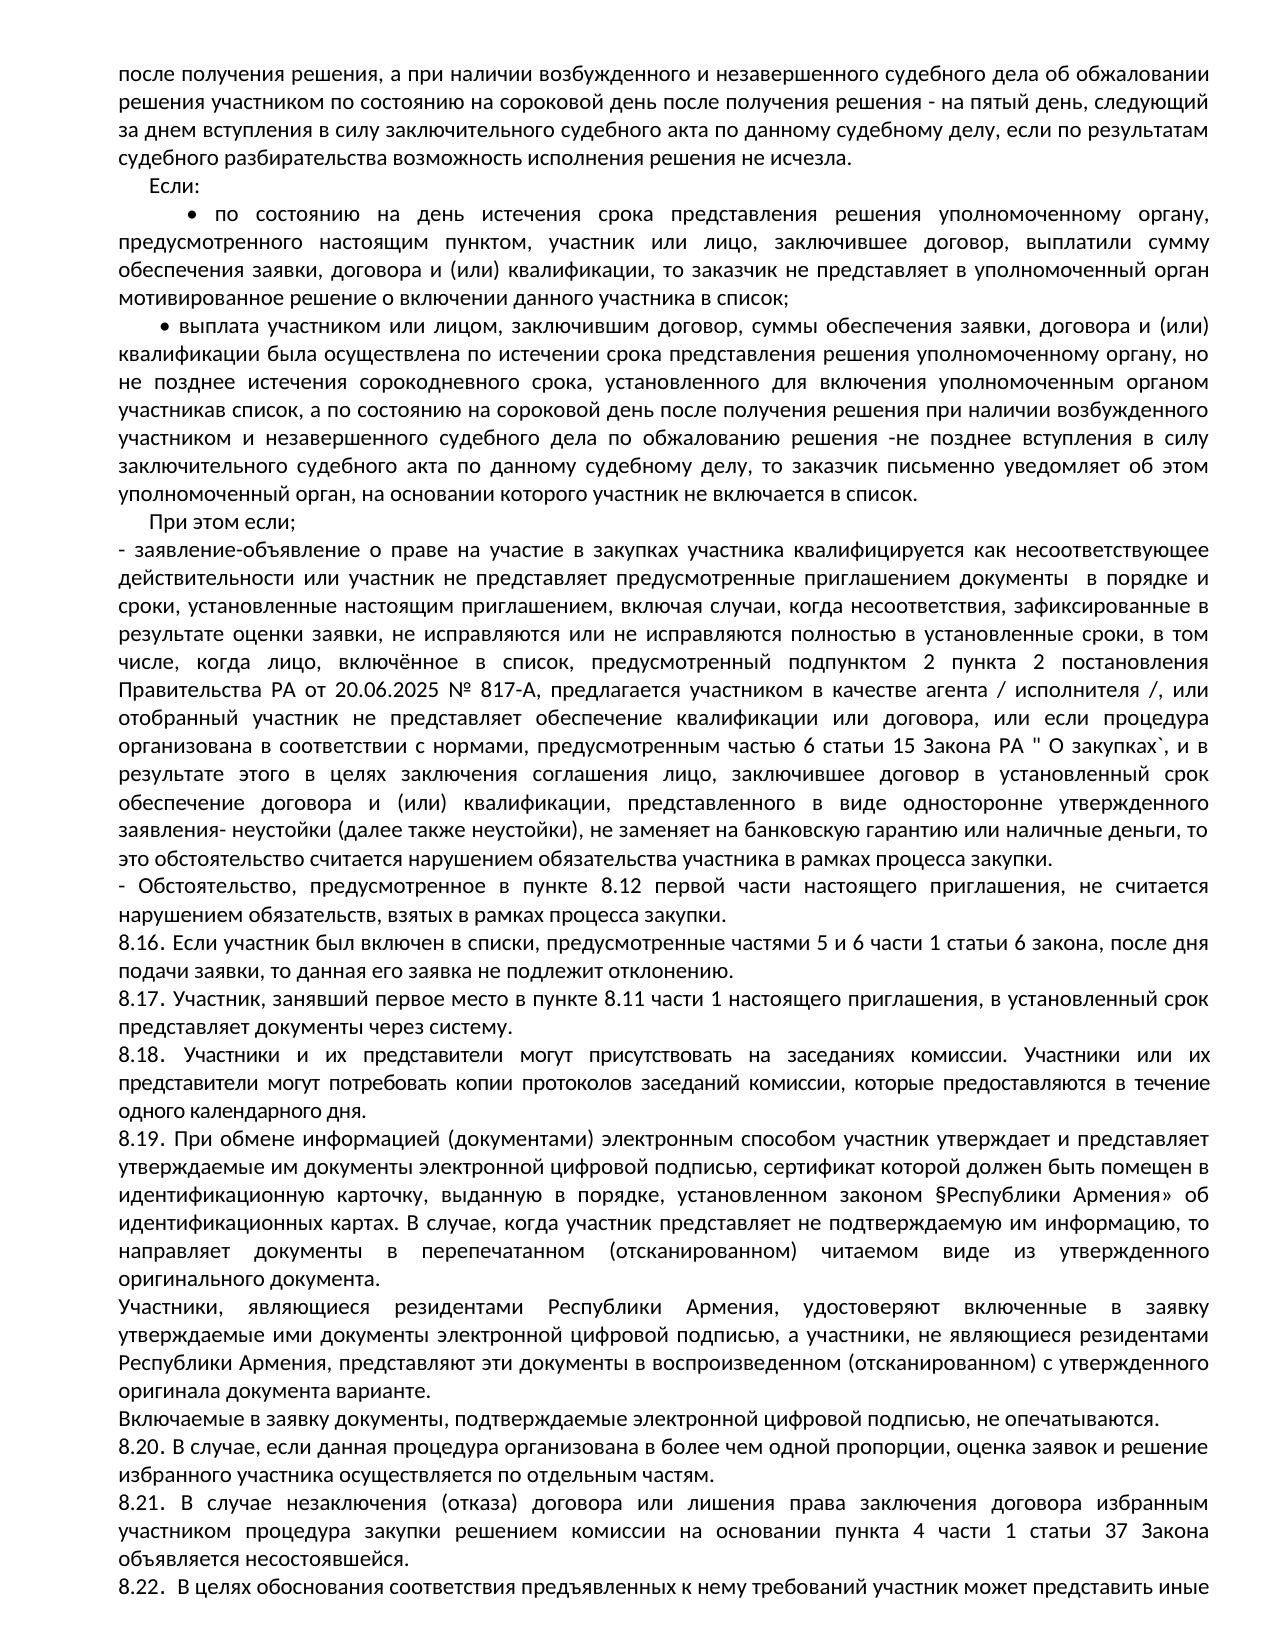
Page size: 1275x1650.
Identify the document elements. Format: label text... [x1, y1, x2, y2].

text Если: [118, 171, 1211, 199]
text 8.18․ Участники и их представители могут присутствовать на заседаниях комиссии. Участники или их представители могут потребовать копии протоколов заседаний комиссии, которые предоставляются в течение одного календарного дня. [118, 1040, 1211, 1124]
text Включаемые в заявку документы, подтверждаемые электронной цифровой подписью, не опечатываются. [118, 1404, 1211, 1432]
text 8.19․ При обмене информацией (документами) электронным способом участник утверждает и представляет утверждаемые им документы электронной цифровой подписью, сертификат которой должен быть помещен в идентификационную карточку, выданную в порядке, установленном законом §Республики Армения» об идентификационных картах. В случае, когда участник представляет не подтверждаемую им информацию, то направляет документы в перепечатанном (отсканированном) читаемом виде из утвержденного оригинального документа. [118, 1124, 1211, 1292]
text • выплата участником или лицом, заключившим договор, суммы обеспечения заявки, договора и (или) квалификации была осуществлена по истечении срока представления решения уполномоченному органу, но не позднее истечения сорокодневного срока, установленного для включения уполномоченным органом участникав список, а по состоянию на сороковой день после получения решения при наличии возбужденного участником и незавершенного судебного дела по обжалованию решения -не позднее вступления в силу заключительного судебного акта по данному судебному делу, то заказчик письменно уведомляет об этом уполномоченный орган, на основании которого участник не включается в список. [118, 311, 1211, 507]
text 8.17․ Участник, занявший первое место в пункте 8.11 части 1 настоящего приглашения, в установленный срок представляет документы через систему. [118, 984, 1211, 1040]
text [118, 1572, 1211, 1600]
text Участники, являющиеся резидентами Республики Армения, удостоверяют включенные в заявку утверждаемые ими документы электронной цифровой подписью, а участники, не являющиеся резидентами Республики Армения, представляют эти документы в воспроизведенном (отсканированном) с утвержденного оригинала документа варианте. [118, 1292, 1211, 1404]
text 8.16․ Если участник был включен в списки, предусмотренные частями 5 и 6 части 1 статьи 6 закона, после дня подачи заявки, то данная его заявка не подлежит отклонению. [118, 928, 1211, 984]
text - заявление-объявление о праве на участие в закупках участника квалифицируется как несоответствующее действительности или участник не представляет предусмотренные приглашением документы в порядке и сроки, установленные настоящим приглашением, включая случаи, когда несоответствия, зафиксированные в результате оценки заявки, не исправляются или не исправляются полностью в установленные сроки, в том числе, когда лицо, включённое в список, предусмотренный подпунктом 2 пункта 2 постановления Правительства РА от 20.06.2025 № 817-А, предлагается участником в качестве агента / исполнителя /, или отобранный участник не представляет обеспечение квалификации или договора, или если процедура организована в соответствии с нормами, предусмотренным частью 6 статьи 15 Закона РА " О закупках`, и в результате этого в целях заключения соглашения лицо, заключившее договор в установленный срок обеспечение договора и (или) квалификации, представленного в виде односторонне утвержденного заявления- неустойки (далее также неустойки), не заменяет на банковскую гарантию или наличные деньги, то это обстоятельство считается нарушением обязательства участника в рамках процесса закупки. [118, 535, 1211, 872]
text 8.21․ В случае незаключения (отказа) договора или лишения права заключения договора избранным участником процедура закупки решением комиссии на основании пункта 4 части 1 статьи 37 Закона объявляется несостоявшейся. [118, 1488, 1211, 1572]
text - Обстоятельство, предусмотренное в пункте 8.12 первой части настоящего приглашения, не считается нарушением обязательств, взятых в рамках процесса закупки. [118, 872, 1211, 928]
text При этом если; [118, 507, 1211, 535]
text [118, 59, 1211, 171]
text • по состоянию на день истечения срока представления решения уполномоченному органу, предусмотренного настоящим пунктом, участник или лицо, заключившее договор, выплатили сумму обеспечения заявки, договора и (или) квалификации, то заказчик не представляет в уполномоченный орган мотивированное решение о включении данного участника в список; [118, 199, 1211, 311]
text 8.20․ В случае, если данная процедура организована в более чем одной пропорции, оценка заявок и решение избранного участника осуществляется по отдельным частям. [118, 1432, 1211, 1488]
